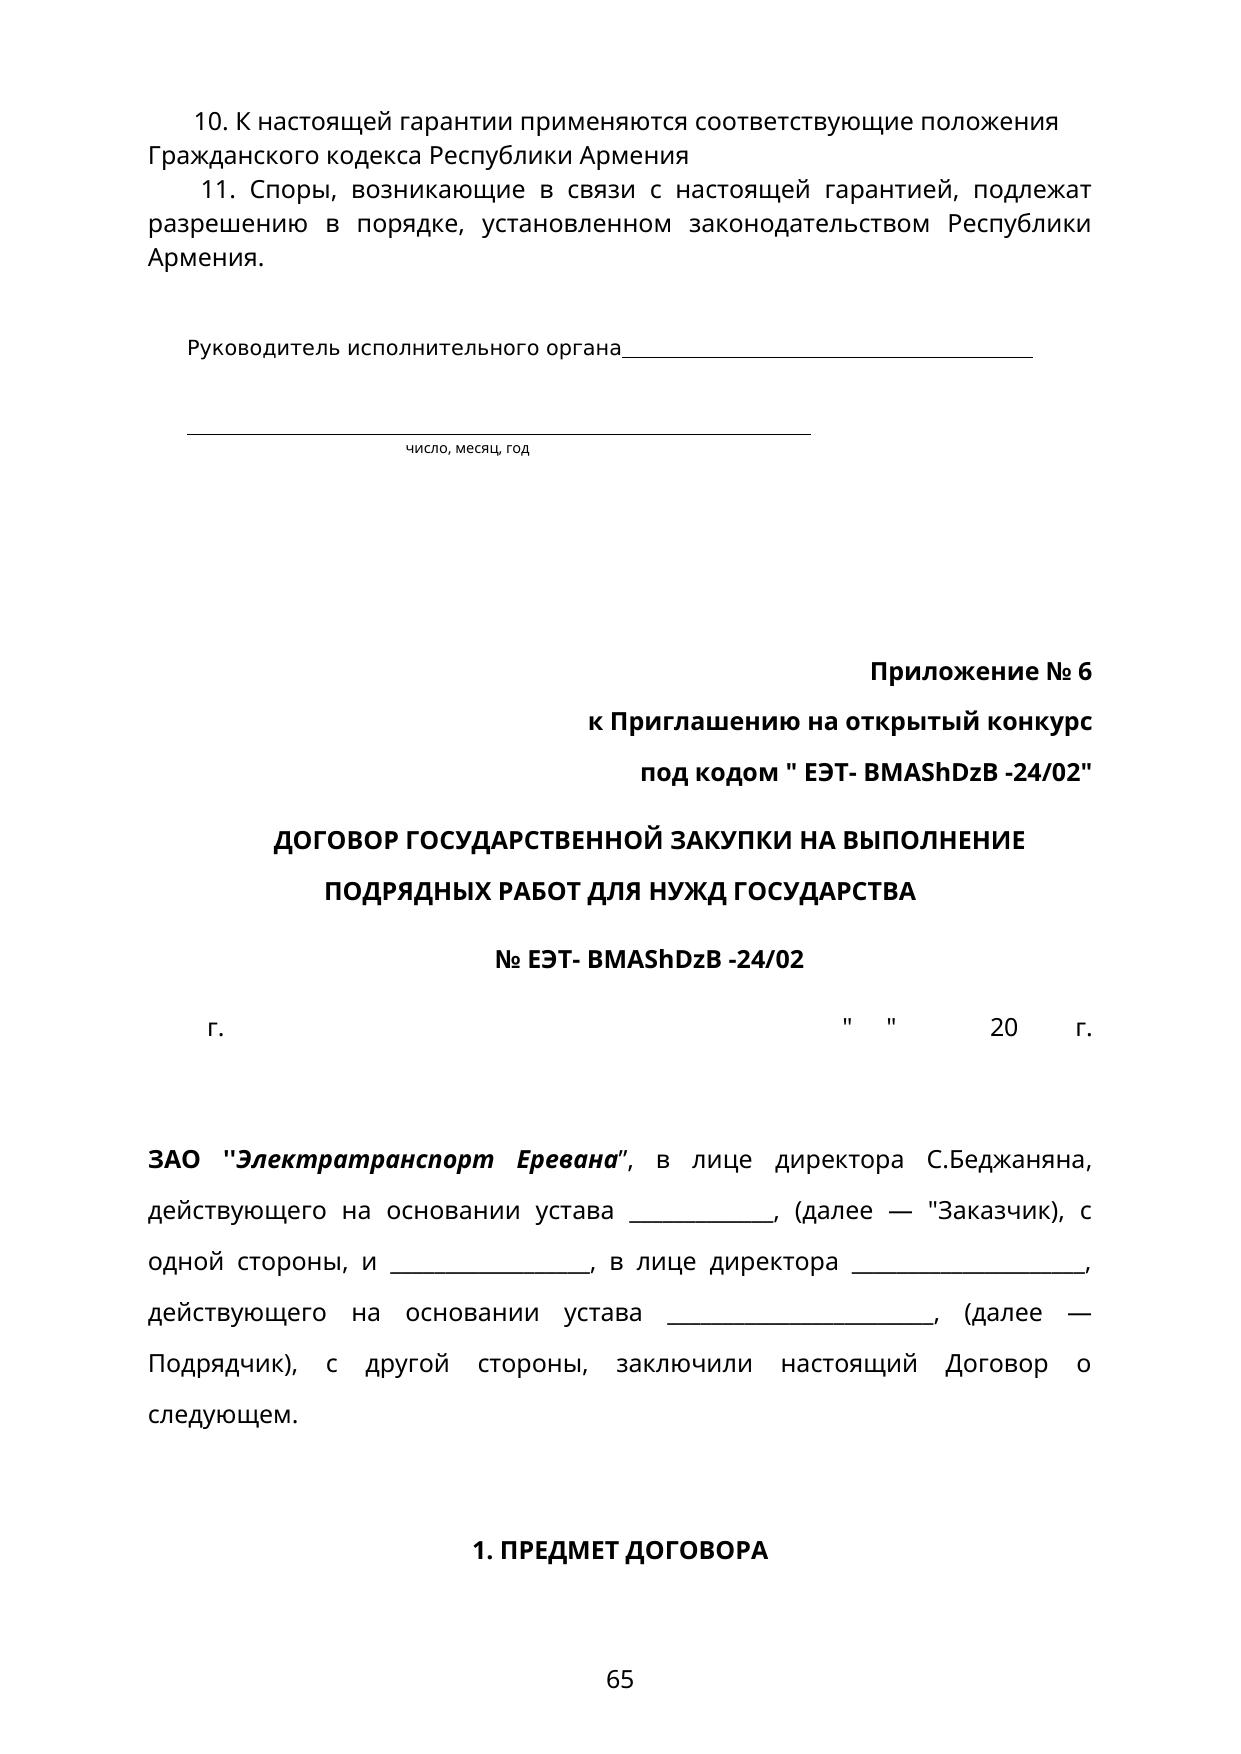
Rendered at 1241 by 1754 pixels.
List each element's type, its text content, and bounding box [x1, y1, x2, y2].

text ЗАО ''Электратранспорт Еревана”, в лице директора С.Беджаняна, действующего на основании устава _____________, (далее — "Заказчик), с одной стороны, и __________________, в лице директора _____________________, действующего на основании устава ________________________, (далее — Подрядчик), с другой стороны, заключили настоящий Договор о следующем. [148, 1142, 1092, 1431]
text число, месяц, год [148, 438, 1092, 472]
text к Приглашению на открытый конкурс под кодом " ЕЭТ- BMAShDzB -24/02" [148, 704, 1092, 789]
text 1. ПРЕДМЕТ ДОГОВОРА [148, 1532, 1092, 1567]
text 11. Споры, возникающие в связи с настоящей гарантией, подлежат разрешению в порядке, установленном законодательством Республики Армения. [148, 172, 1092, 274]
text ДОГОВОР ГОСУДАРСТВЕННОЙ ЗАКУПКИ НА ВЫПОЛНЕНИЕ ПОДРЯДНЫХ РАБОТ ДЛЯ НУЖД ГОСУДАРСТВА [148, 823, 1092, 908]
text Приложение № 6 [148, 653, 1092, 687]
text № ЕЭТ- BMAShDzB -24/02 [148, 941, 1092, 976]
table_header " " 20 г. [606, 1009, 1104, 1074]
text 10. К настоящей гарантии применяются соответствующие положения Гражданского кодекса Республики Армения [148, 103, 1092, 172]
text Руководитель исполнительного органа [148, 336, 1092, 361]
table_header г. [136, 1009, 606, 1074]
